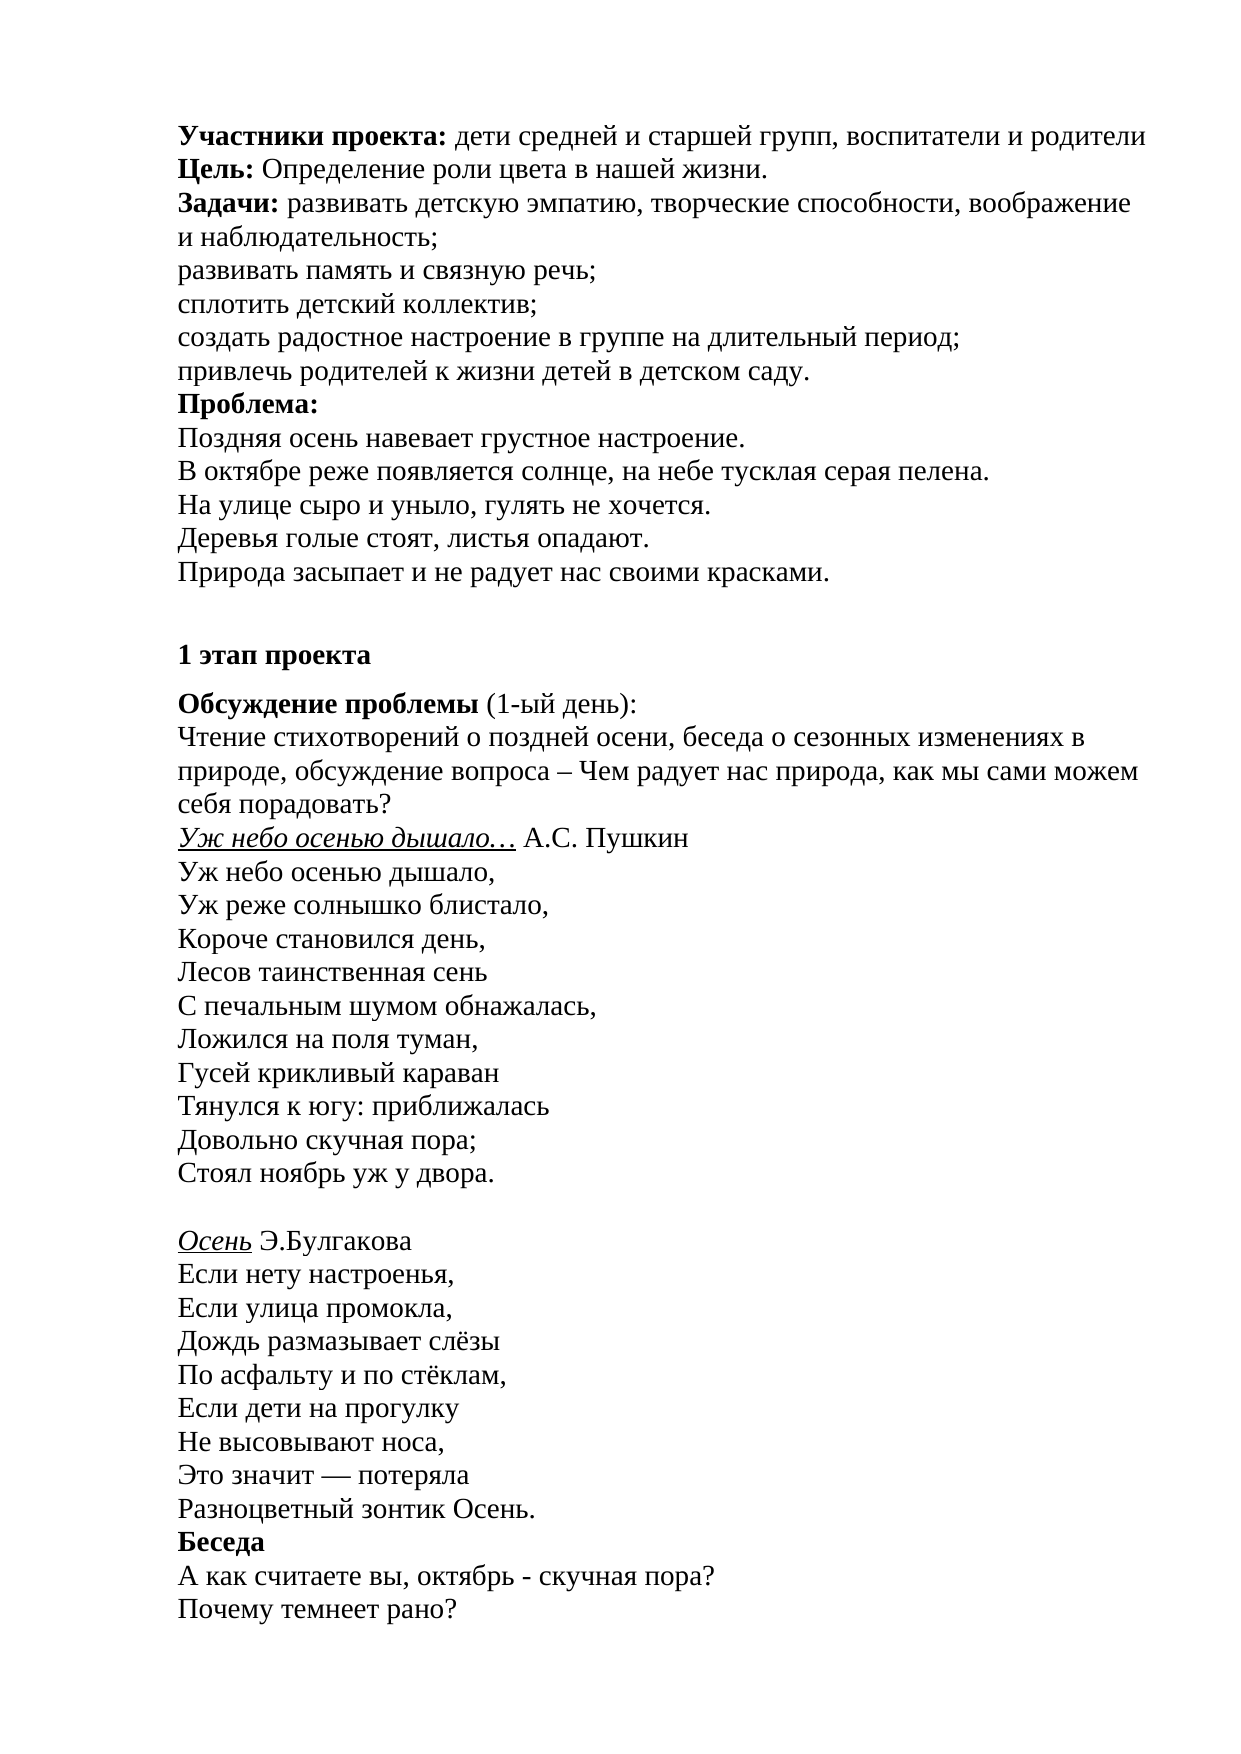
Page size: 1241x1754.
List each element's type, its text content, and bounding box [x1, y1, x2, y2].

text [177, 686, 1152, 1625]
text 1 этап проекта [177, 637, 1152, 670]
text Участники проекта: дети средней и старшей групп, воспитатели и родители Цель: Определение роли цвета в нашей жизни. Задачи: развивать детскую эмпатию, творческие способности, воображение и наблюдательность; развивать память и связную речь; сплотить детский коллектив; создать радостное настроение в группе на длительный период; привлечь родителей к жизни детей в детском саду. Проблема: Поздняя осень навевает грустное настроение. В октябре реже появляется солнце, на небе тусклая серая пелена. На улице сыро и уныло, гулять не хочется. Деревья голые стоят, листья опадают. Природа засыпает и не радует нас своими красками. [177, 118, 1152, 588]
